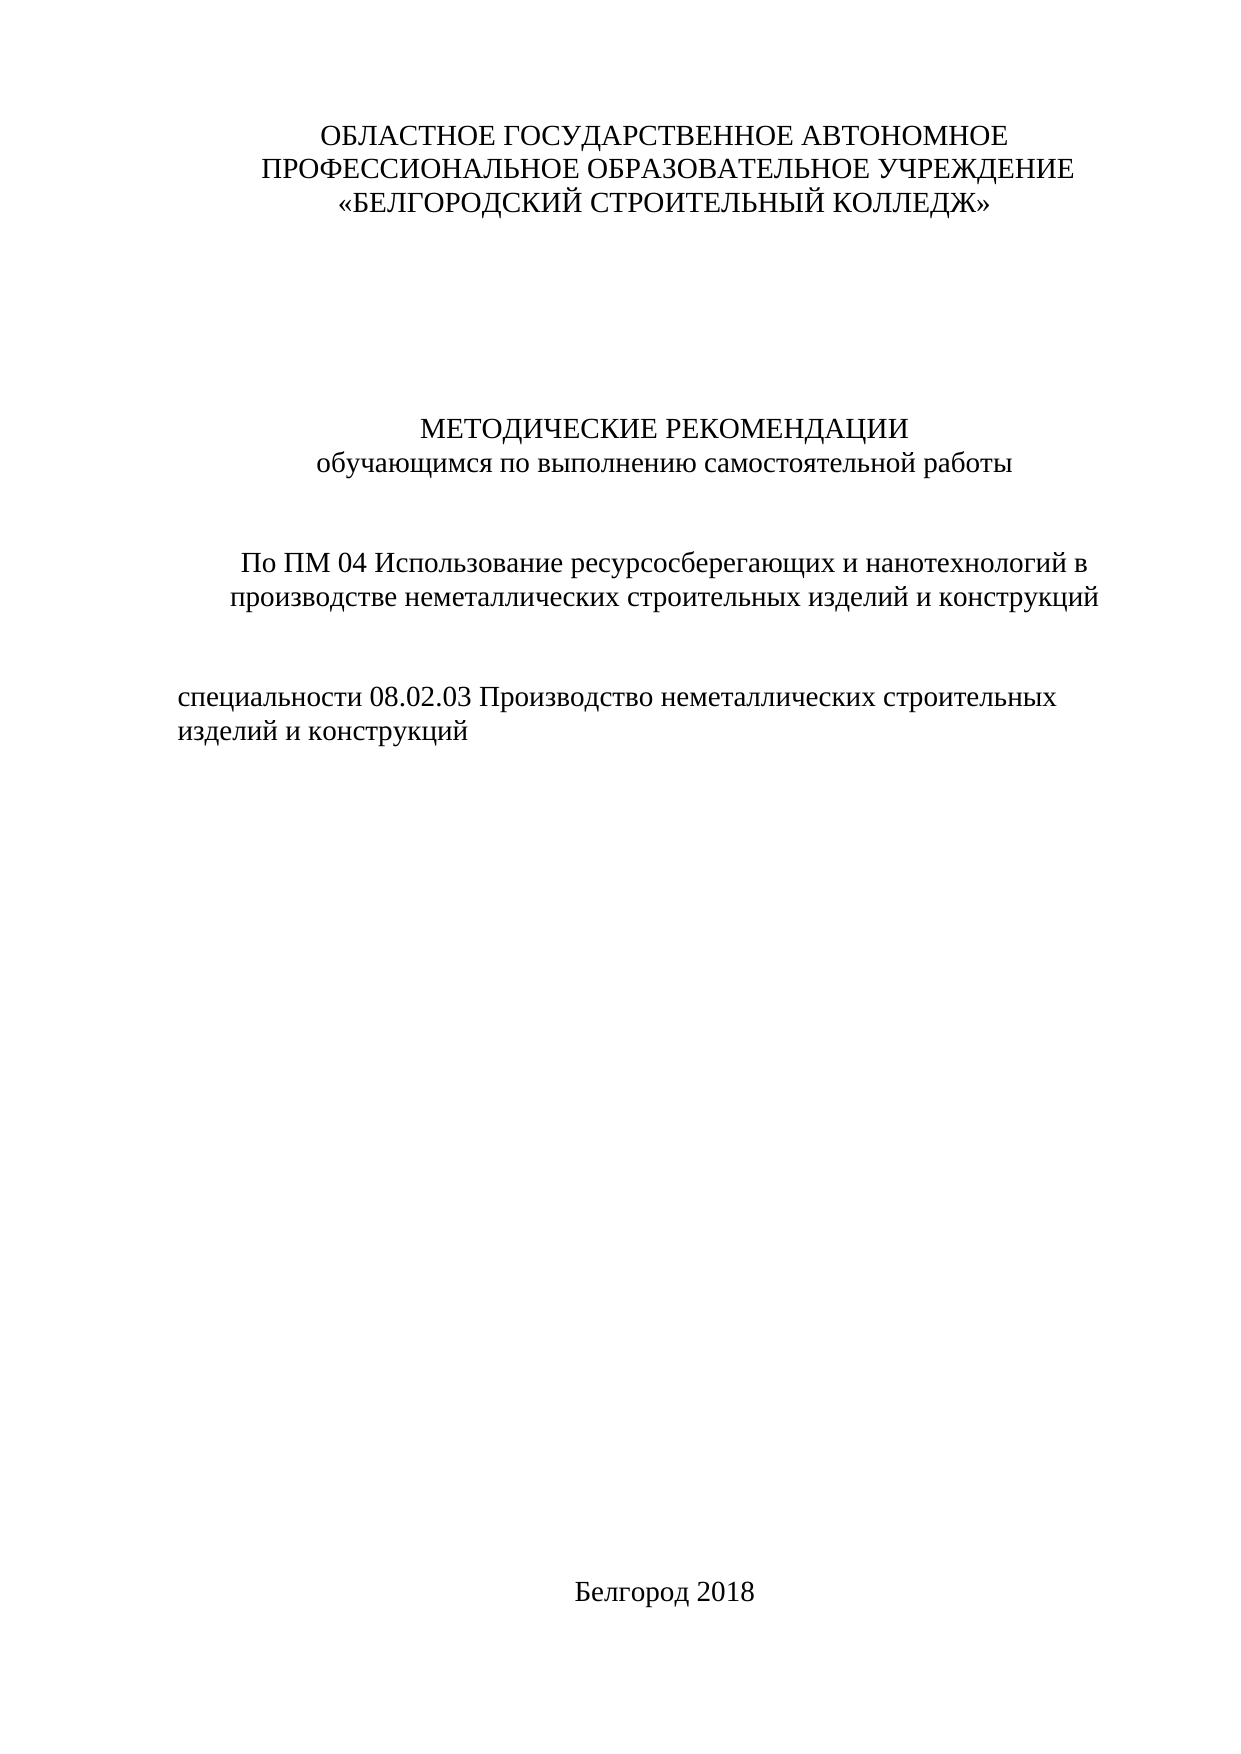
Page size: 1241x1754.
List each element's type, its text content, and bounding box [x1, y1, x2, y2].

text ПРОФЕССИОНАЛЬНОЕ ОБРАЗОВАТЕЛЬНОЕ УЧРЕЖДЕНИЕ [177, 152, 1152, 185]
text По ПМ 04 Использование ресурсосберегающих и нанотехнологий в производстве неметаллических строительных изделий и конструкций [177, 545, 1152, 612]
text МЕТОДИЧЕСКИЕ РЕКОМЕНДАЦИИ [177, 411, 1152, 445]
text Белгород 2018 [177, 1574, 1152, 1608]
text «БЕЛГОРОДСКИЙ СТРОИТЕЛЬНЫЙ КОЛЛЕДЖ» [177, 185, 1152, 219]
text специальности 08.02.03 Производство неметаллических строительных изделий и конструкций [177, 679, 1152, 747]
text ОБЛАСТНОЕ ГОСУДАРСТВЕННОЕ АВТОНОМНОЕ [177, 118, 1152, 152]
text обучающимся по выполнению самостоятельной работы [177, 445, 1152, 478]
